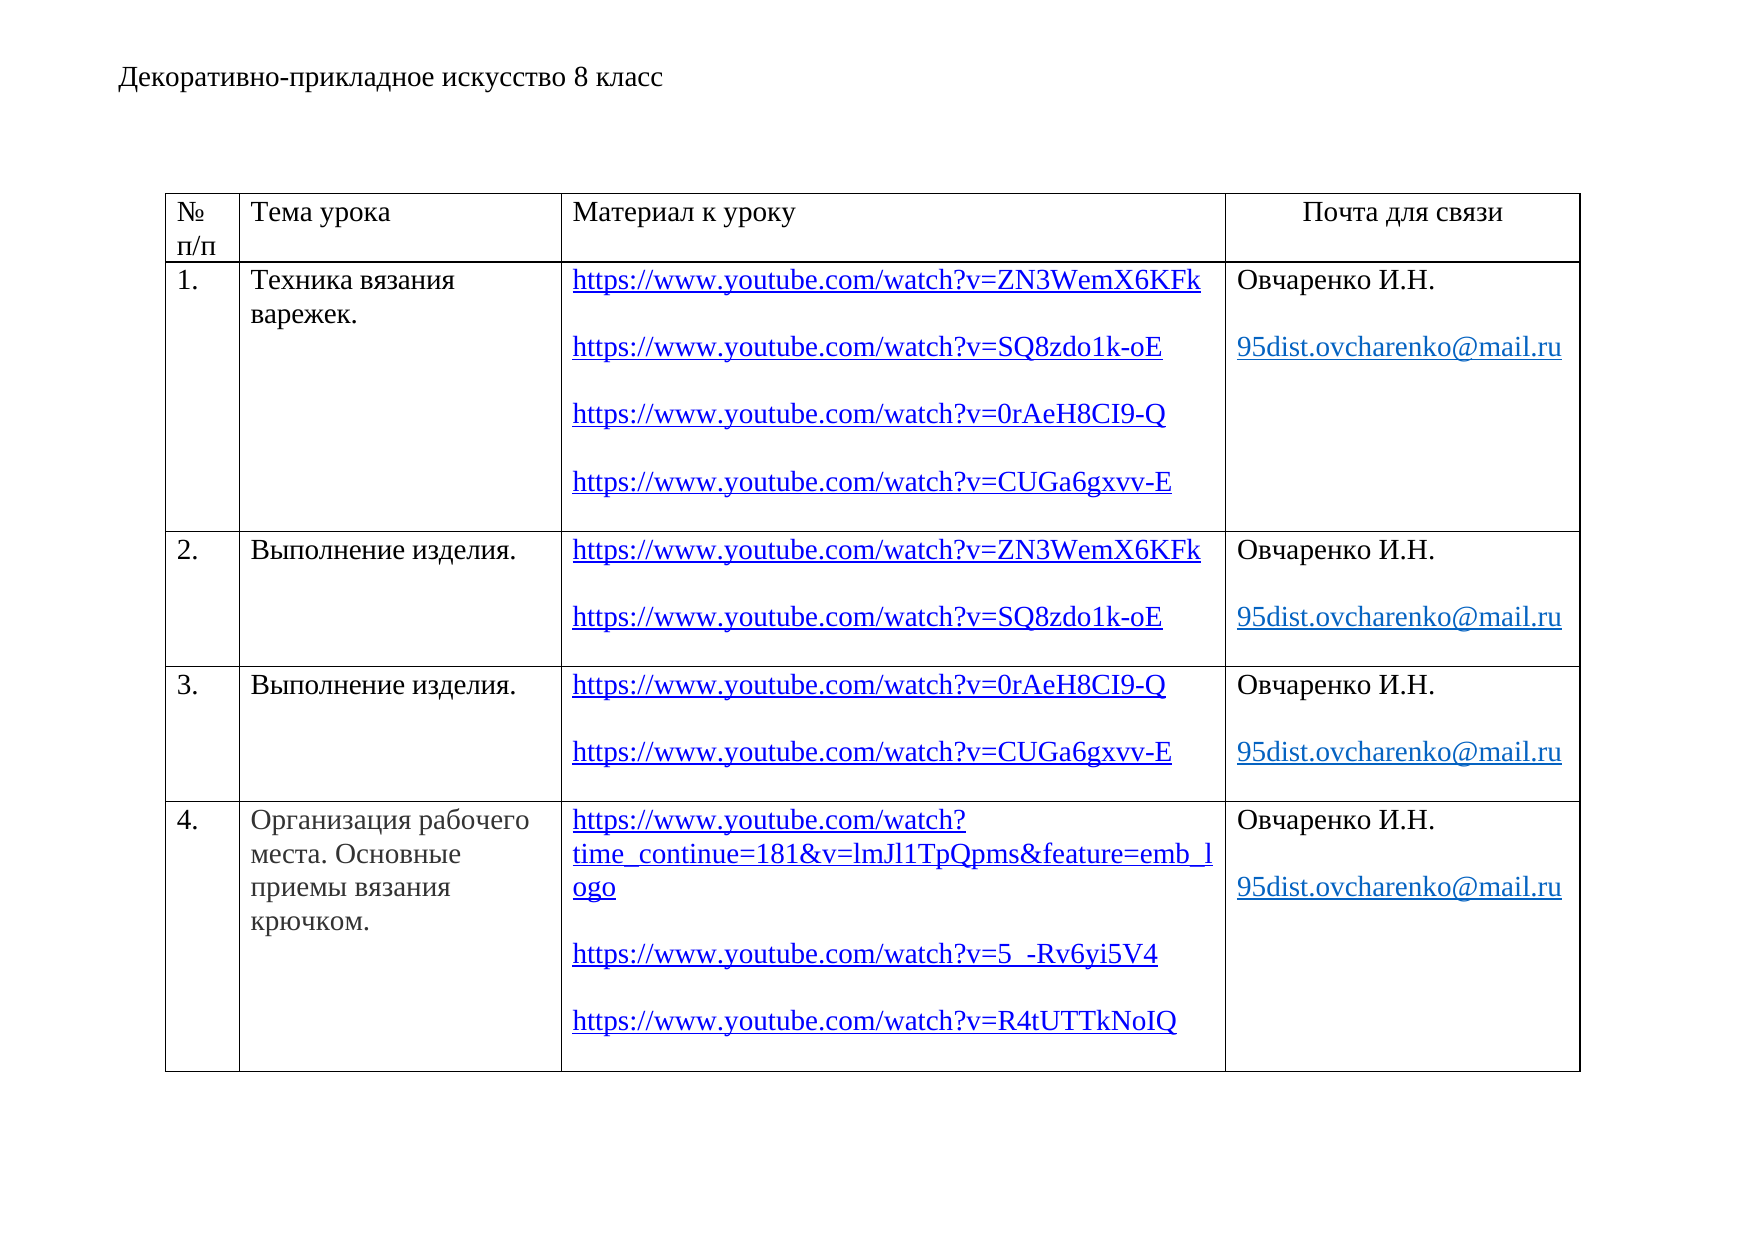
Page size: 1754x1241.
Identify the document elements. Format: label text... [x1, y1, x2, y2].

table_cell Овчаренко И.Н. 95dist.ovcharenko@mail.ru [1226, 263, 1579, 531]
table_header Тема урока [240, 194, 561, 261]
table_cell Техника вязания варежек. [240, 263, 561, 531]
table_cell https://www.youtube.com/watch?v=0rAeH8CI9-Q https://www.youtube.com/watch?v=CUGa6gxvv-E [562, 667, 1225, 801]
table_cell Овчаренко И.Н. 95dist.ovcharenko@mail.ru [1226, 532, 1579, 666]
table_header № п/п [166, 194, 239, 261]
table_cell Организация рабочего места. Основные приемы вязания крючком. [240, 802, 561, 1071]
table_cell Овчаренко И.Н. 95dist.ovcharenko@mail.ru [1226, 667, 1579, 801]
table_cell https://www.youtube.com/watch?v=ZN3WemX6KFk https://www.youtube.com/watch?v=SQ8zdo1k-oE https://www.youtube.com/watch?v=0rAeH8CI9-Q https://www.youtube.com/watch?v=CUGa6gxvv-E [562, 263, 1225, 531]
table_cell Выполнение изделия. [240, 532, 561, 666]
table_cell https://www.youtube.com/watch?time_continue=181&v=lmJl1TpQpms&feature=emb_logo https://www.youtube.com/watch?v=5_-Rv6yi5V4 https://www.youtube.com/watch?v=R4tUTTkNoIQ [562, 802, 1225, 1071]
table_header Материал к уроку [562, 194, 1225, 261]
table_cell 2. [166, 532, 239, 666]
table_cell 4. [166, 802, 239, 1071]
table_cell Выполнение изделия. [240, 667, 561, 801]
table_cell Овчаренко И.Н. 95dist.ovcharenko@mail.ru [1226, 802, 1579, 1071]
table_cell https://www.youtube.com/watch?v=ZN3WemX6KFk https://www.youtube.com/watch?v=SQ8zdo1k-oE [562, 532, 1225, 666]
table_cell 3. [166, 667, 239, 801]
text Декоративно-прикладное искусство 8 класс [118, 59, 1636, 93]
table_cell 1. [166, 263, 239, 531]
table_header Почта для связи [1226, 194, 1579, 261]
